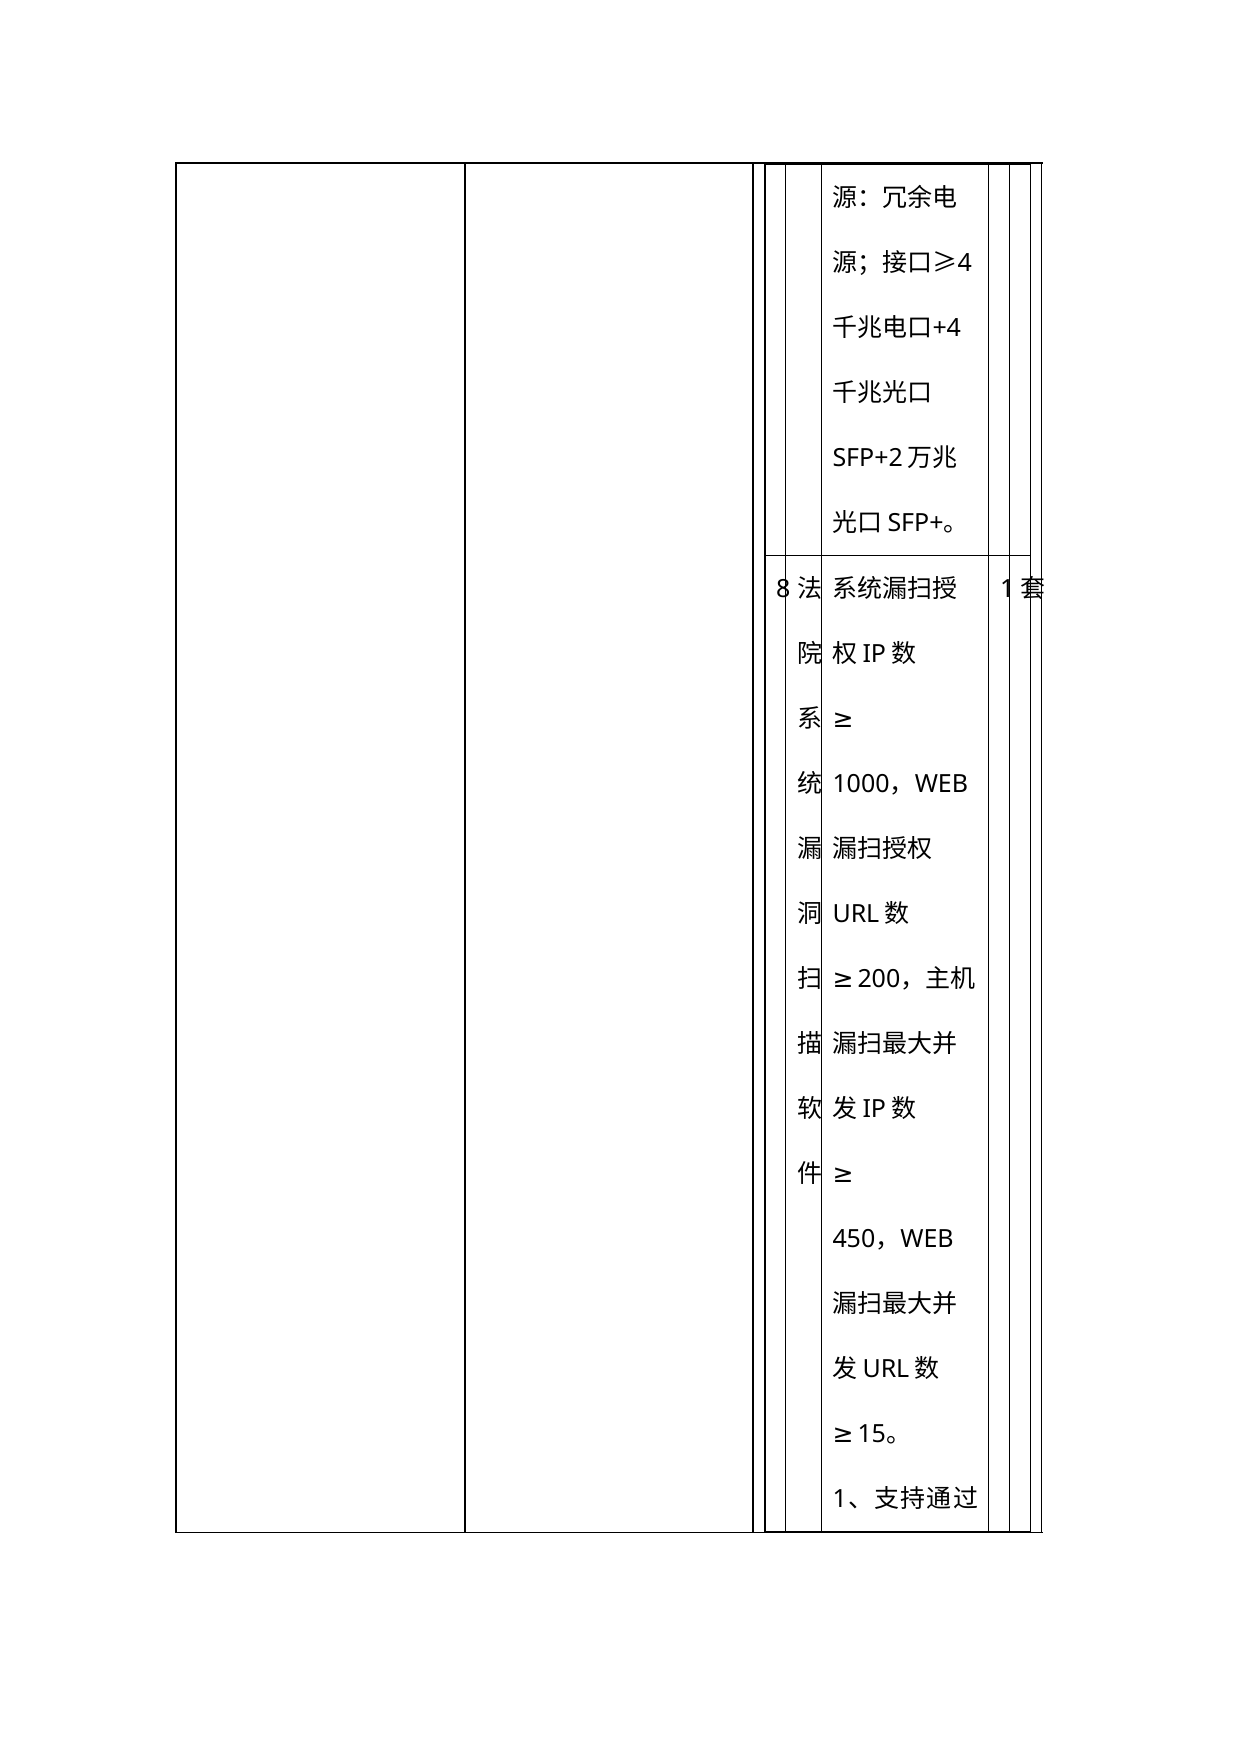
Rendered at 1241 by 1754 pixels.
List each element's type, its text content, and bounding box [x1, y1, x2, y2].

table_cell [822, 165, 988, 555]
table_cell [466, 164, 752, 1532]
table_cell [786, 556, 821, 1531]
table_cell [1010, 165, 1030, 555]
table_cell 1 [177, 164, 464, 1532]
table_cell [1031, 164, 1041, 578]
table_cell [1010, 556, 1030, 1531]
table_cell [822, 556, 988, 1531]
table_cell [766, 165, 785, 555]
table_cell [989, 165, 1009, 555]
table_cell [786, 165, 821, 555]
table_cell [754, 164, 764, 1532]
table_cell [1031, 597, 1041, 1532]
table_cell [989, 556, 1009, 1531]
table_cell [766, 556, 785, 1531]
